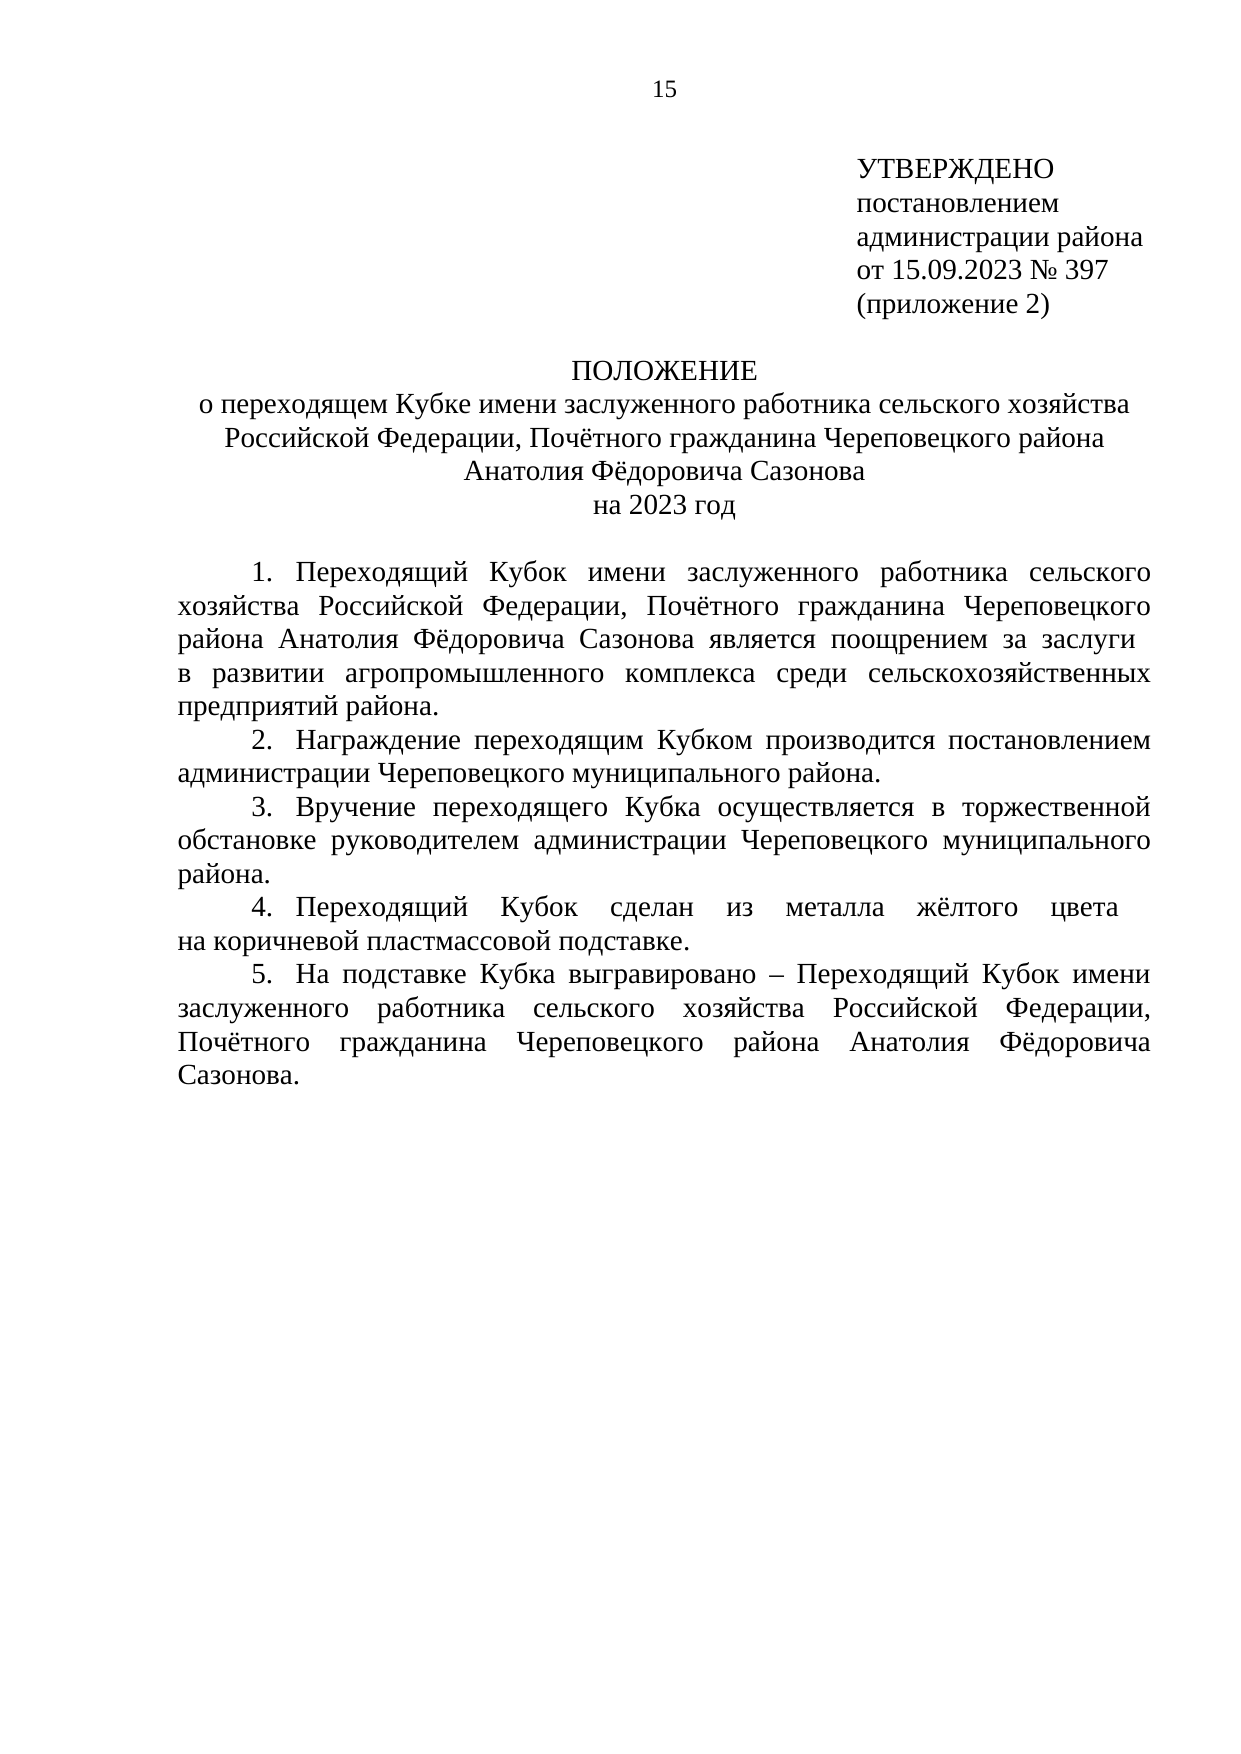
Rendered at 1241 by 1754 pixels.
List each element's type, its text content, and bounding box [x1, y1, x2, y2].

text УТВЕРЖДЕНО [856, 152, 1152, 185]
text (приложение 2) [856, 286, 1152, 319]
text администрации района [856, 219, 1152, 252]
text Российской Федерации, Почётного гражданина Череповецкого района [177, 420, 1152, 453]
text от 15.09.2023 № 397 [856, 252, 1152, 286]
text постановлением [856, 185, 1152, 219]
list Переходящий Кубок имени заслуженного работника сельского хозяйства Российской Федерации, Почётного гражданина Череповецкого района Анатолия Фёдоровича Сазонова является поощрением за заслуги в развитии агропромышленного комплекса среди сельскохозяйственных предприятий района. [177, 554, 1152, 722]
text о переходящем Кубке имени заслуженного работника сельского хозяйства [177, 386, 1152, 420]
list Вручение переходящего Кубка осуществляется в торжественной обстановке руководителем администрации Череповецкого муниципального района. [177, 789, 1152, 889]
text ПОЛОЖЕНИЕ [177, 353, 1152, 386]
text Анатолия Фёдоровича Сазонова [177, 453, 1152, 487]
list Переходящий Кубок сделан из металла жёлтого цвета на коричневой пластмассовой подставке. [177, 889, 1152, 957]
list Награждение переходящим Кубком производится постановлением администрации Череповецкого муниципального района. [177, 722, 1152, 789]
list На подставке Кубка выгравировано – Переходящий Кубок имени заслуженного работника сельского хозяйства Российской Федерации, Почётного гражданина Череповецкого района Анатолия Фёдоровича Сазонова. [177, 957, 1152, 1091]
text на 2023 год [177, 487, 1152, 521]
